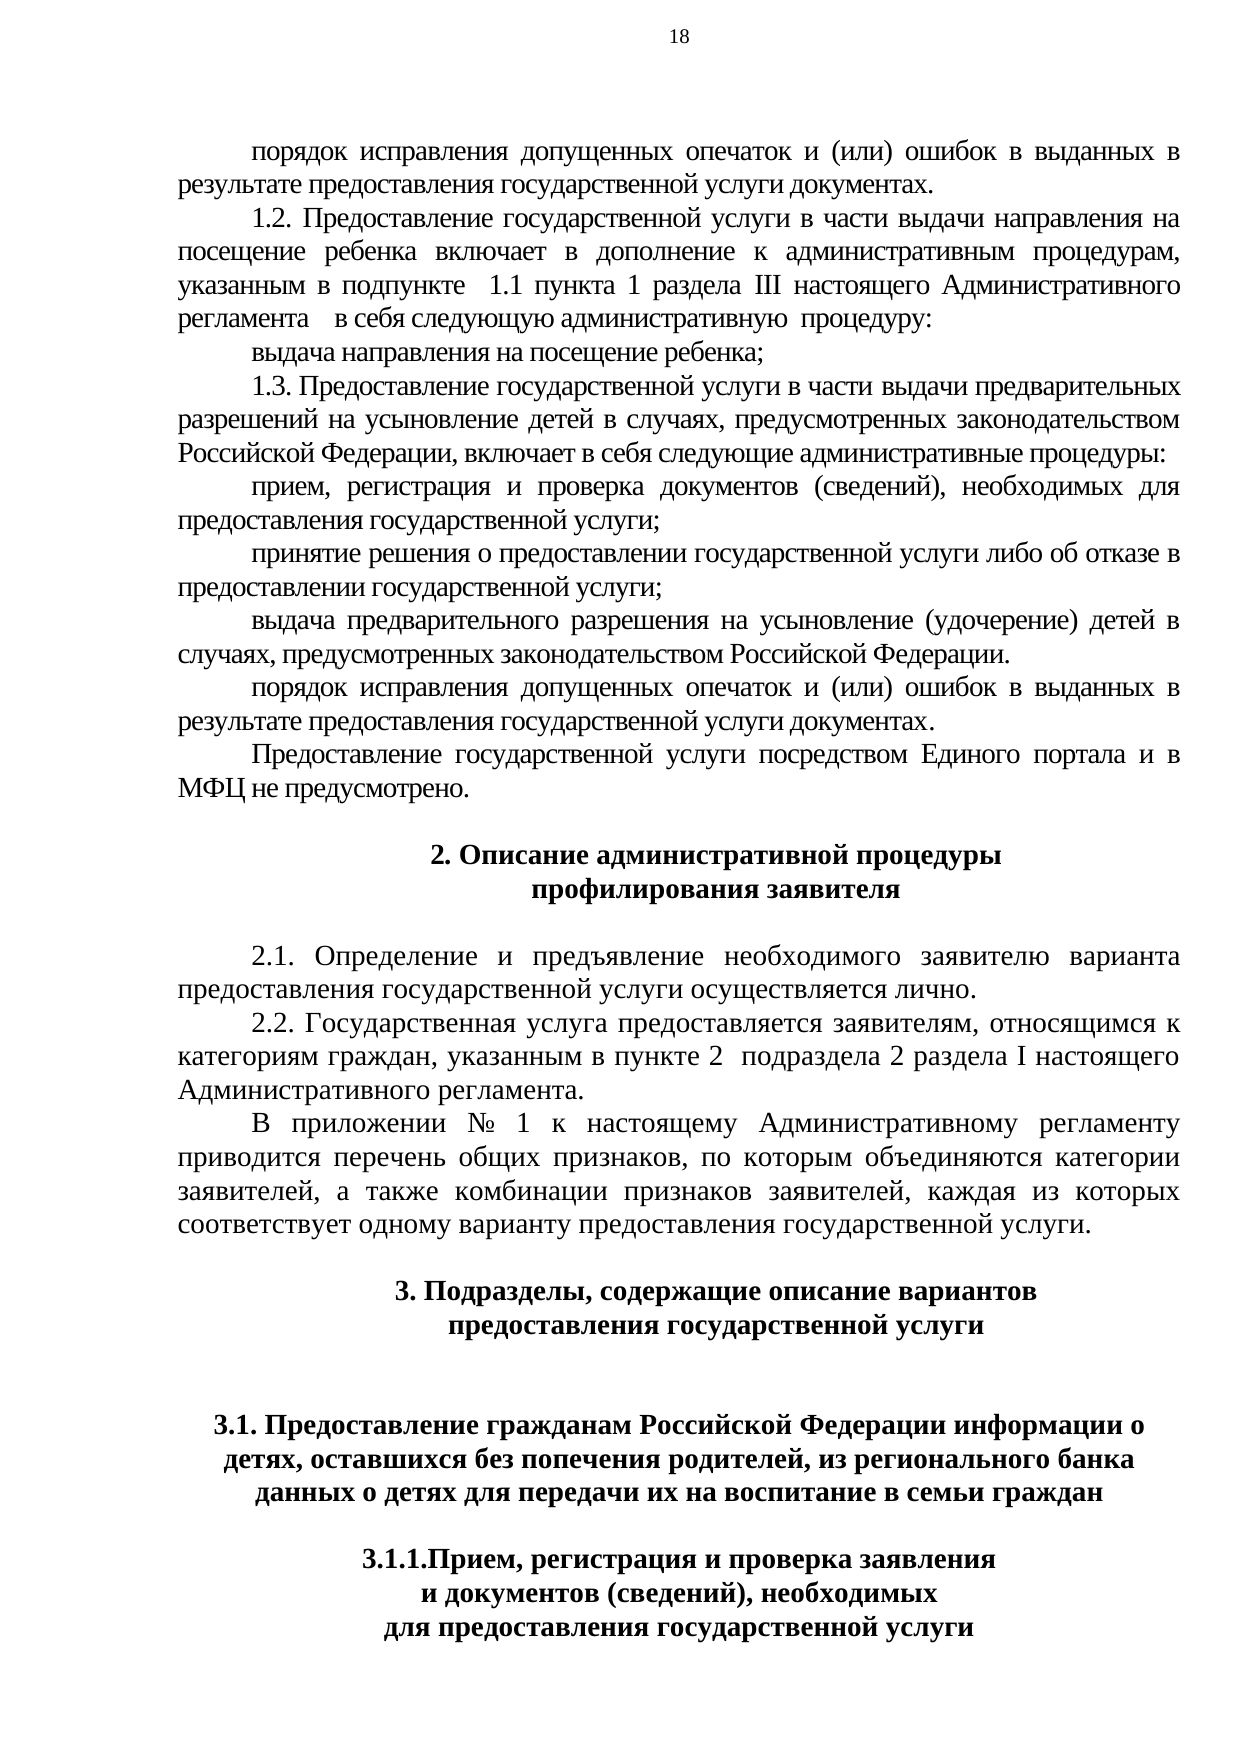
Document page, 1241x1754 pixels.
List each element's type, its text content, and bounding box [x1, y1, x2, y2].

text 3.1. Предоставление гражданам Российской Федерации информации о детях, оставшихся без попечения родителей, из регионального банка данных о детях для передачи их на воспитание в семьи граждан [177, 1407, 1181, 1508]
text профилирования заявителя [177, 871, 1181, 904]
text прием, регистрация и проверка документов (сведений), необходимых для предоставления государственной услуги; [177, 468, 1181, 535]
text и документов (сведений), необходимых [177, 1575, 1181, 1609]
text 2. Описание административной процедуры [177, 837, 1181, 871]
text порядок исправления допущенных опечаток и (или) ошибок в выданных в результате предоставления государственной услуги документах. [177, 669, 1181, 737]
text предоставления государственной услуги [177, 1307, 1181, 1340]
text 1.2. Предоставление государственной услуги в части выдачи направления на посещение ребенка включает в дополнение к административным процедурам, указанным в подпункте 1.1 пункта 1 раздела III настоящего Административного регламента в себя следующую административную процедуру: [177, 200, 1181, 334]
text Предоставление государственной услуги посредством Единого портала и в МФЦ не предусмотрено. [177, 737, 1181, 804]
text 3.1.1.Прием, регистрация и проверка заявления [177, 1542, 1181, 1575]
text В приложении № 1 к настоящему Административному регламенту приводится перечень общих признаков, по которым объединяются категории заявителей, а также комбинации признаков заявителей, каждая из которых соответствует одному варианту предоставления государственной услуги. [177, 1106, 1181, 1240]
text 3. Подразделы, содержащие описание вариантов [177, 1273, 1181, 1307]
text выдача предварительного разрешения на усыновление (удочерение) детей в случаях, предусмотренных законодательством Российской Федерации. [177, 602, 1181, 669]
text для предоставления государственной услуги [177, 1609, 1181, 1642]
text порядок исправления допущенных опечаток и (или) ошибок в выданных в результате предоставления государственной услуги документах. [177, 133, 1181, 200]
text принятие решения о предоставлении государственной услуги либо об отказе в предоставлении государственной услуги; [177, 535, 1181, 602]
text 2.2. Государственная услуга предоставляется заявителям, относящимся к категориям граждан, указанным в пункте 2 подраздела 2 раздела I настоящего Административного регламента. [177, 1005, 1181, 1106]
text 1.3. Предоставление государственной услуги в части выдачи предварительных разрешений на усыновление детей в случаях, предусмотренных законодательством Российской Федерации, включает в себя следующие административные процедуры: [177, 368, 1181, 468]
text выдача направления на посещение ребенка; [177, 334, 1181, 368]
text 2.1. Определение и предъявление необходимого заявителю варианта предоставления государственной услуги осуществляется лично. [177, 938, 1181, 1005]
